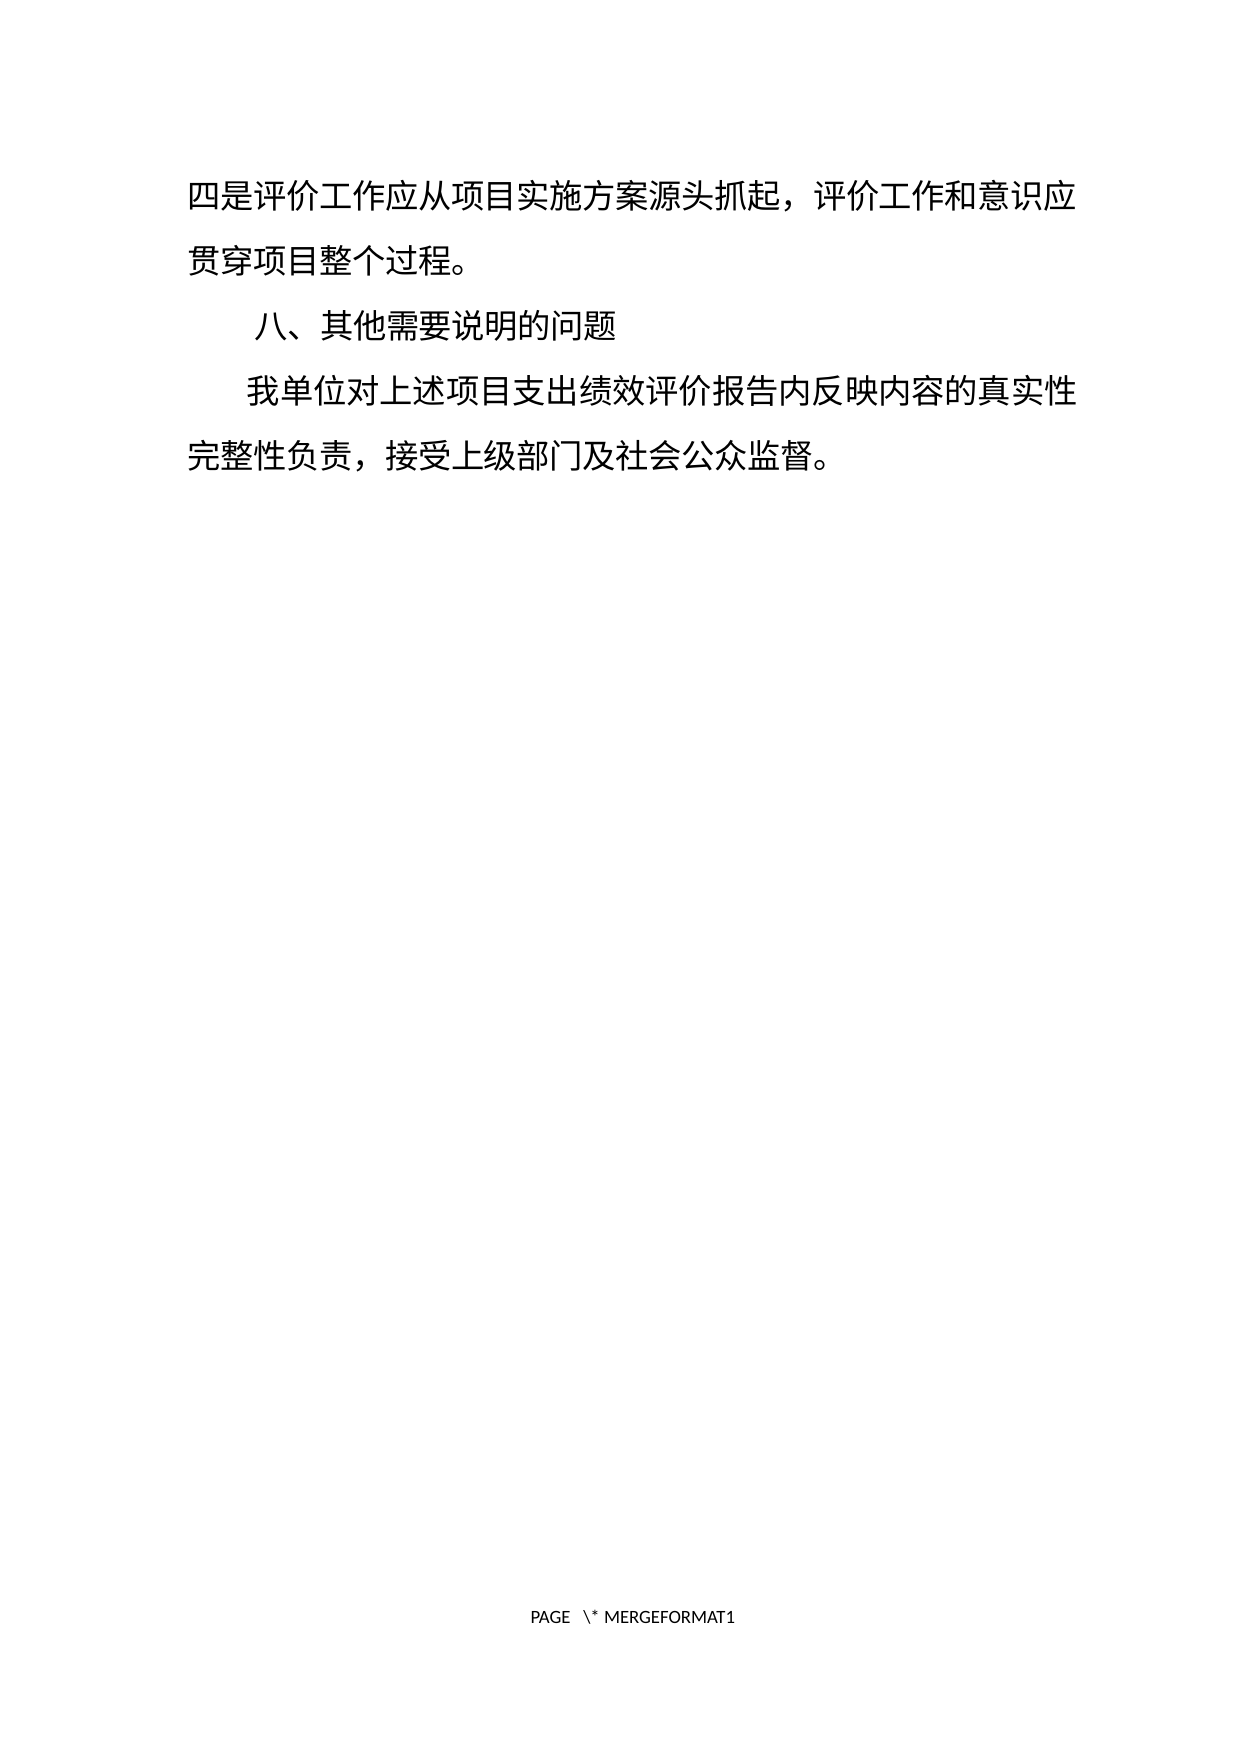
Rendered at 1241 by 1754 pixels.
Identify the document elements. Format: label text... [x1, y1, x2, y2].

text 八、其他需要说明的问题 [187, 292, 1078, 357]
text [187, 162, 1078, 292]
text 我单位对上述项目支出绩效评价报告内反映内容的真实性、完整性负责，接受上级部门及社会公众监督。 [187, 357, 1078, 487]
